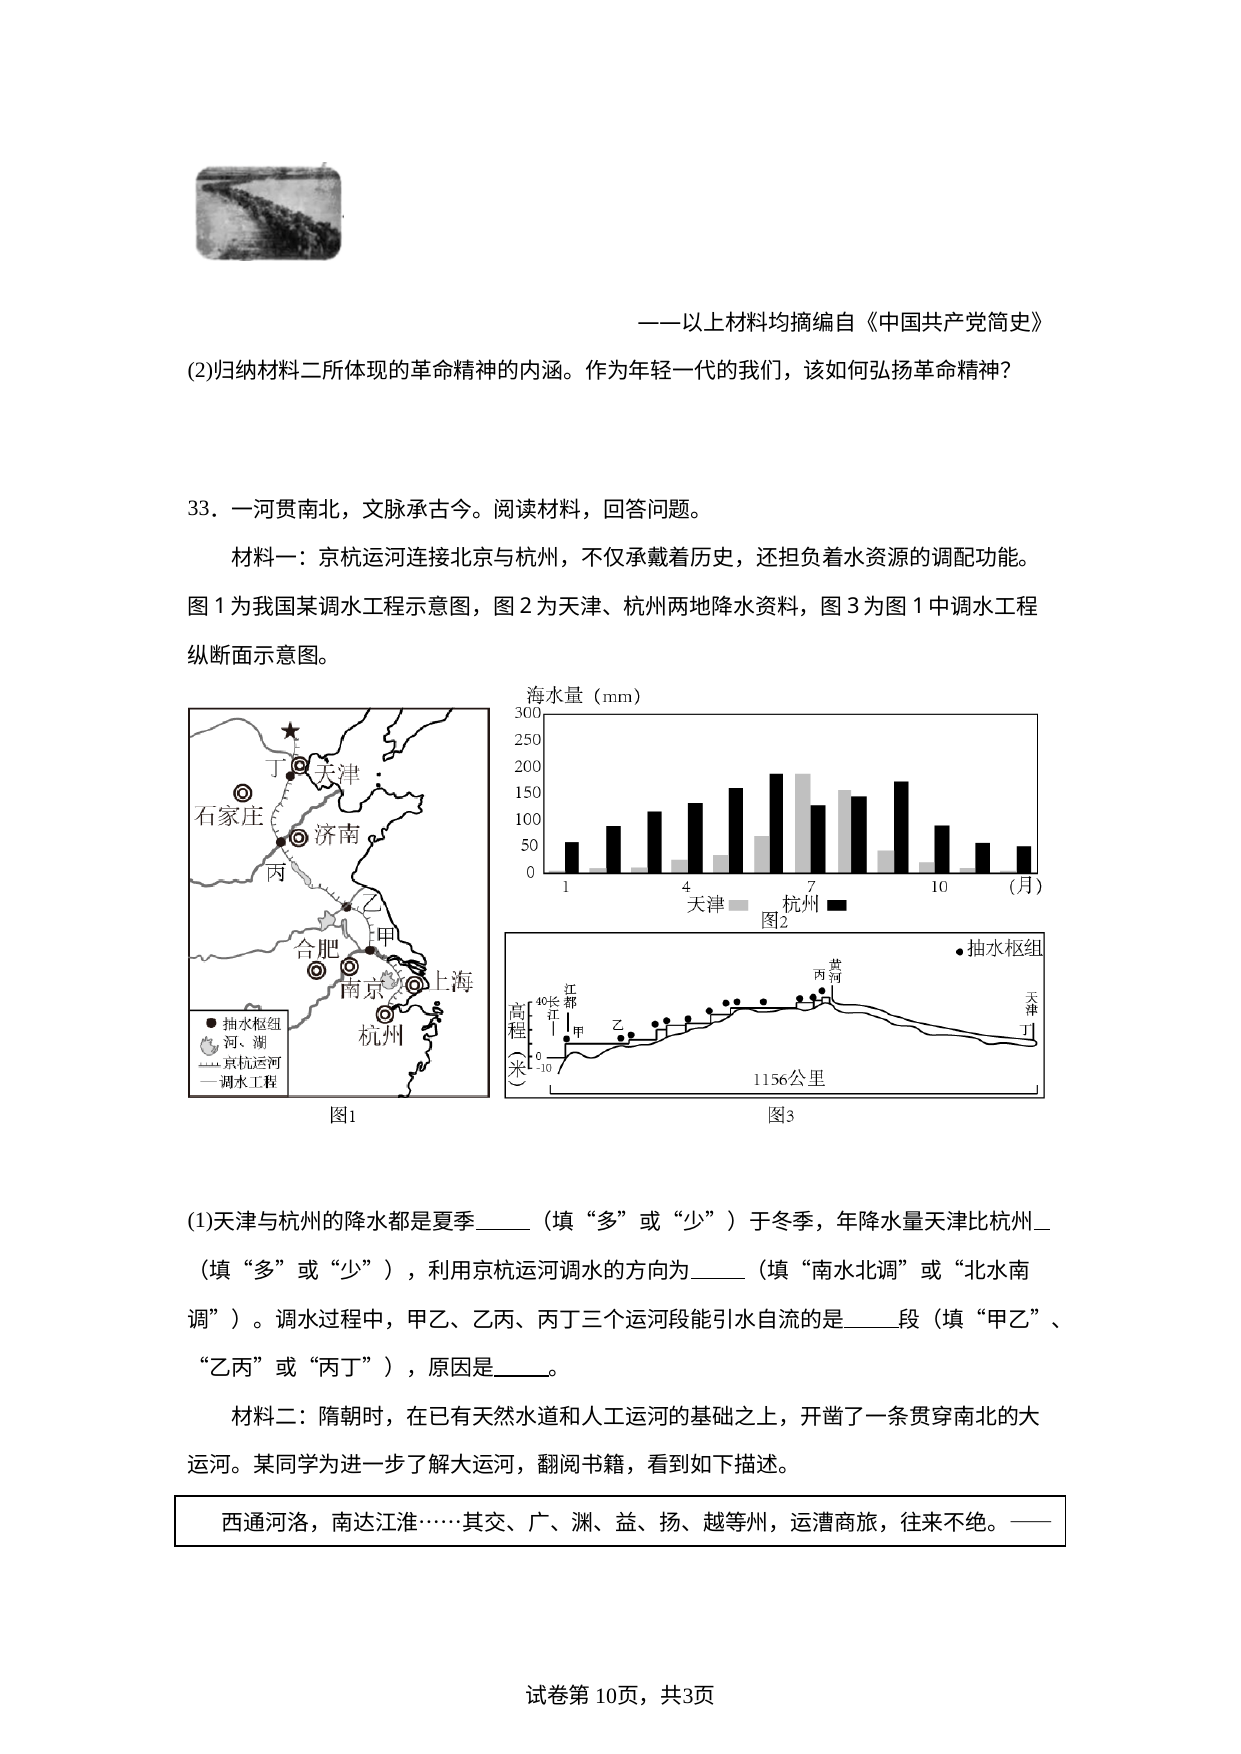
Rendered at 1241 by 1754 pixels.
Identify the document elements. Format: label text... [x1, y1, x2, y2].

text 33．一河贯南北，文脉承古今。阅读材料，回答问题。 [187, 491, 1053, 524]
text (2)归纳材料二所体现的革命精神的内涵。作为年轻一代的我们，该如何弘扬革命精神？ [187, 353, 1053, 385]
text 材料一：京杭运河连接北京与杭州，不仅承戴着历史，还担负着水资源的调配功能。图1为我国某调水工程示意图，图2为天津、杭州两地降水资料，图3为图1中调水工程纵断面示意图。 [187, 540, 1053, 670]
picture [187, 162, 344, 261]
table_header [176, 1497, 1065, 1545]
text 材料二：隋朝时，在已有天然水道和人工运河的基础之上，开凿了一条贯穿南北的大运河。某同学为进一步了解大运河，翻阅书籍，看到如下描述。 [187, 1398, 1053, 1479]
text (1)天津与杭州的降水都是夏季 （填“多”或“少”）于冬季，年降水量天津比杭州 （填“多”或“少”），利用京杭运河调水的方向为 （填“南水北调”或“北水南调”）。调水过程中，甲乙、乙丙、丙丁三个运河段能引水自流的是 段（填“甲乙”、“乙丙”或“丙丁”），原因是 。 [187, 1204, 1053, 1382]
text ——以上材料均摘编自《中国共产党简史》 [187, 304, 1053, 337]
picture [187, 685, 1053, 1127]
